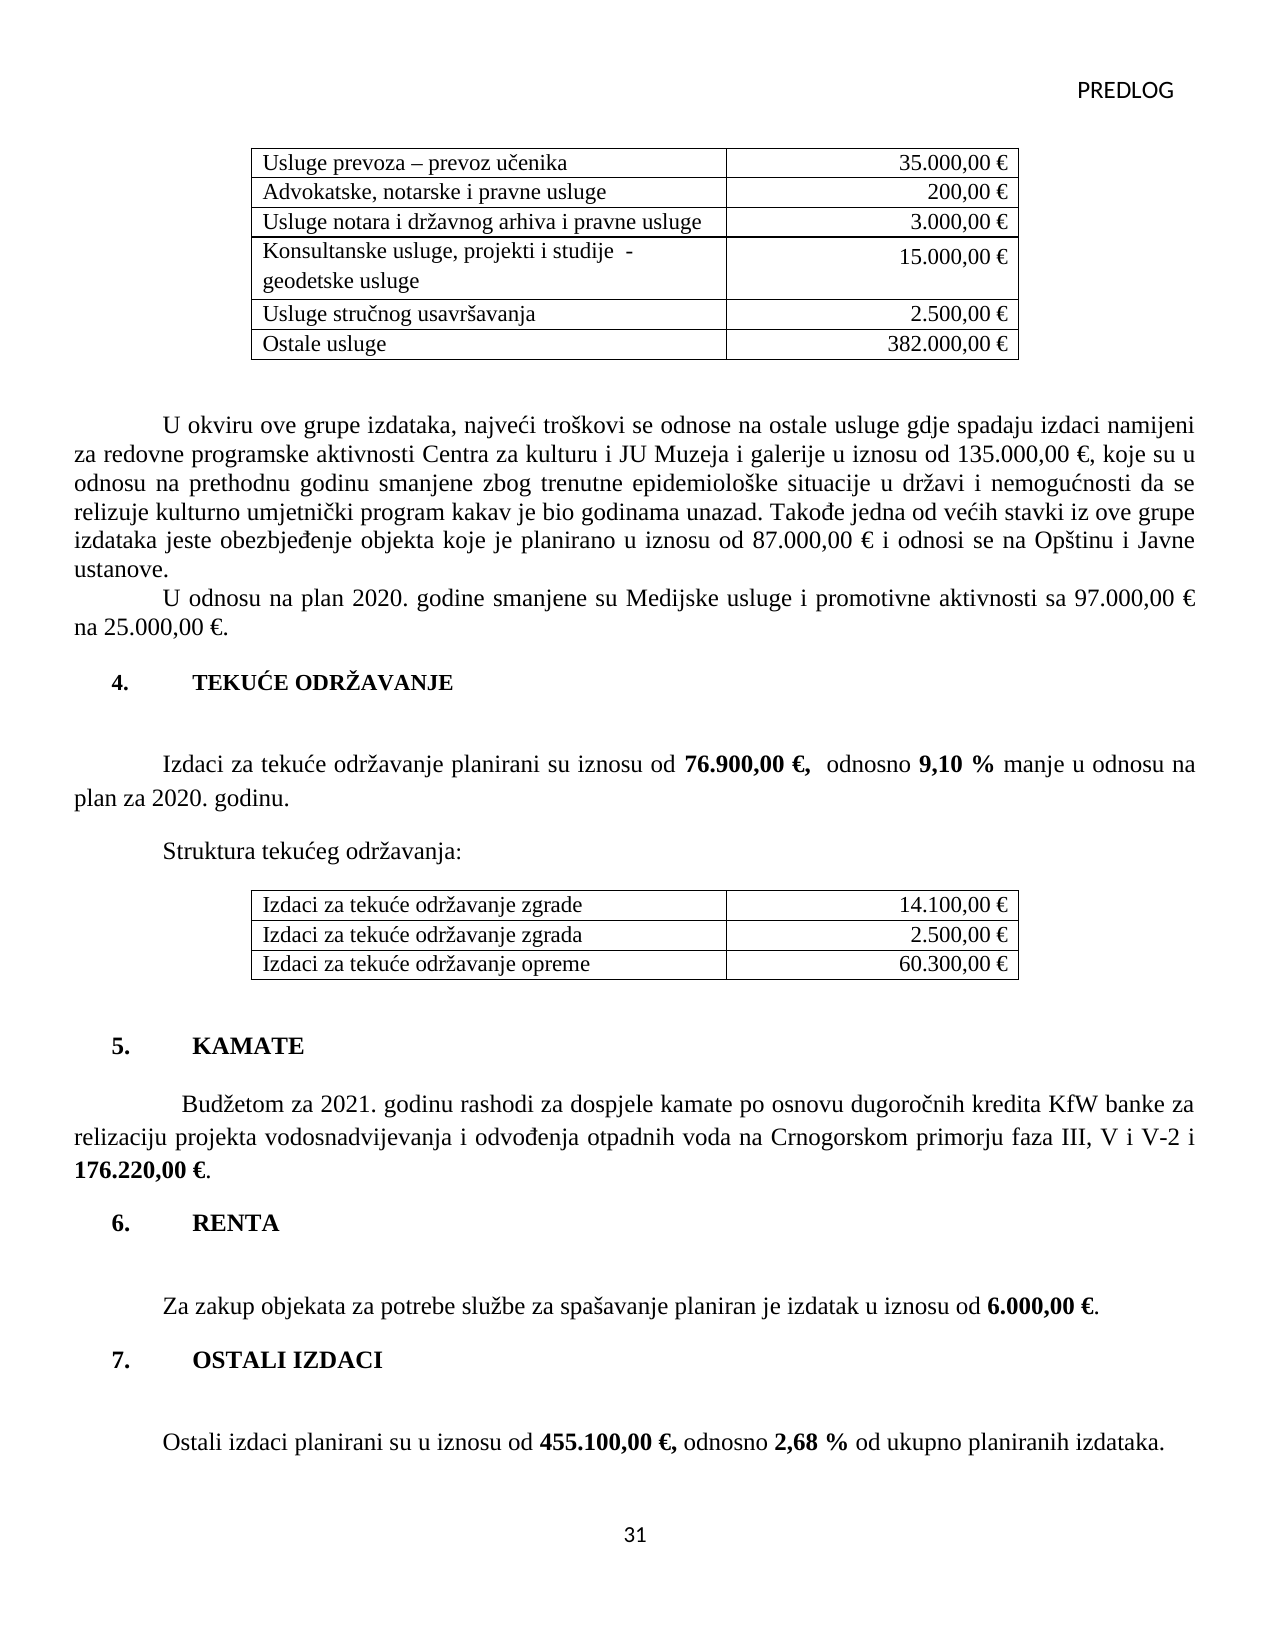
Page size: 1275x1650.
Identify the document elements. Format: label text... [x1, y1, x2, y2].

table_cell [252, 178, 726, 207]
text Struktura tekućeg održavanja: [74, 836, 1196, 865]
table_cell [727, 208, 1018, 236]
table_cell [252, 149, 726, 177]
list OSTALI IZDACI [111, 1345, 1196, 1374]
list RENTA [111, 1208, 1196, 1237]
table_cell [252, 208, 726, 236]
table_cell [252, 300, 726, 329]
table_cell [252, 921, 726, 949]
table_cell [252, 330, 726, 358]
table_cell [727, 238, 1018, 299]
text Za zakup objekata za potrebe službe za spašavanje planiran je izdatak u iznosu od 6.000,00 €. [74, 1291, 1196, 1320]
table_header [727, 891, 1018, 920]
text Budžetom za 2021. godinu rashodi za dospjele kamate po osnovu dugoročnih kredita KfW banke za relizaciju projekta vodosnadvijevanja i odvođenja otpadnih voda na Crnogorskom primorju faza III, V i V-2 i 176.220,00 €. [74, 1089, 1196, 1183]
list KAMATE [111, 1031, 1196, 1060]
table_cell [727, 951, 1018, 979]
text U odnosu na plan 2020. godine smanjene su Medijske usluge i promotivne aktivnosti sa 97.000,00 € na 25.000,00 €. [74, 583, 1196, 641]
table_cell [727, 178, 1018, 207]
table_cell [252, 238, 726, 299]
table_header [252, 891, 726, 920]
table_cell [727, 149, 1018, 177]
list TEKUĆE ODRŽAVANJE [111, 669, 1196, 696]
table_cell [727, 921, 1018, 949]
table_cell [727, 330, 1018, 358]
text Izdaci za tekuće održavanje planirani su iznosu od 76.900,00 €, odnosno 9,10 % manje u odnosu na plan za 2020. godinu. [74, 749, 1196, 811]
text Ostali izdaci planirani su u iznosu od 455.100,00 €, odnosno 2,68 % od ukupno planiranih izdataka. [74, 1427, 1196, 1456]
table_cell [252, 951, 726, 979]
text U okviru ove grupe izdataka, najveći troškovi se odnose na ostale usluge gdje spadaju izdaci namijeni za redovne programske aktivnosti Centra za kulturu i JU Muzeja i galerije u iznosu od 135.000,00 €, koje su u odnosu na prethodnu godinu smanjene zbog trenutne epidemiološke situacije u državi i nemogućnosti da se relizuje kulturno umjetnički program kakav je bio godinama unazad. Takođe jedna od većih stavki iz ove grupe izdataka jeste obezbjeđenje objekta koje je planirano u iznosu od 87.000,00 € i odnosi se na Opštinu i Javne ustanove. [74, 411, 1196, 583]
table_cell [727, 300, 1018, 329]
